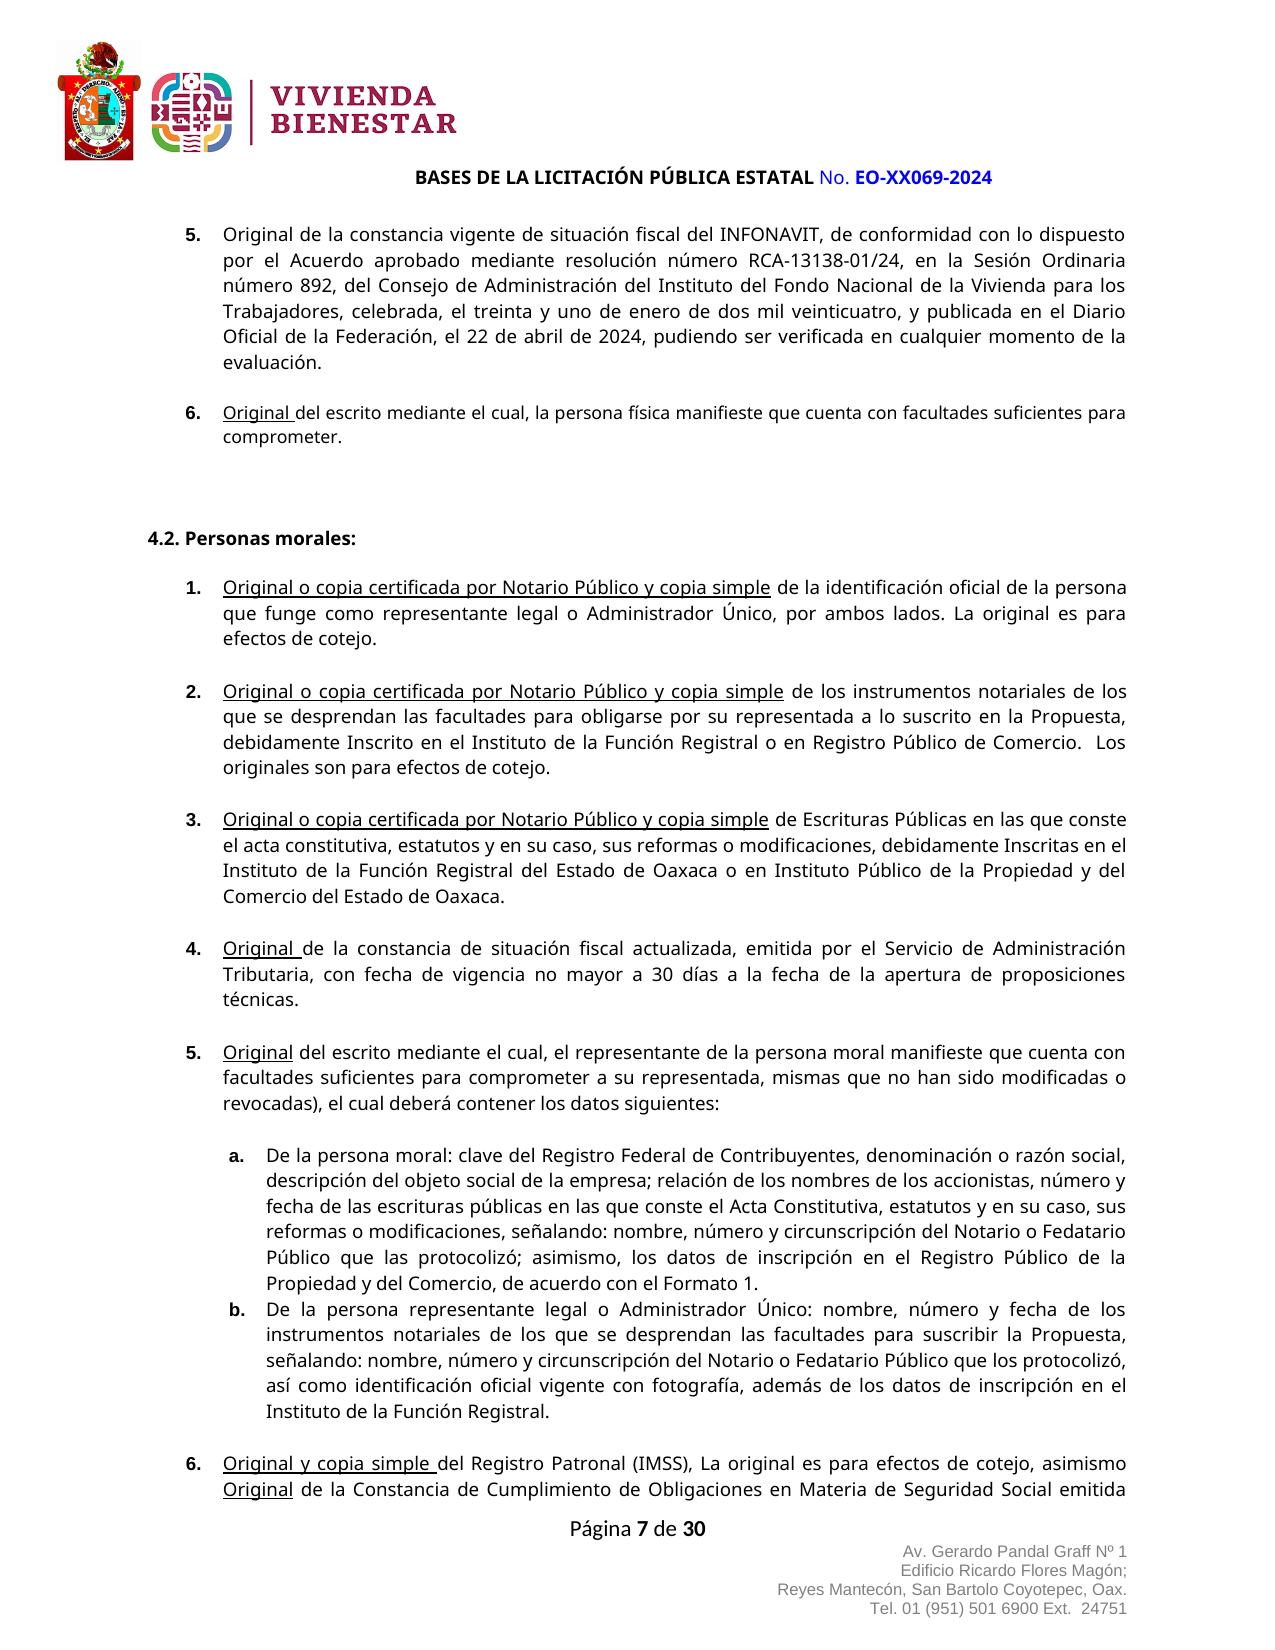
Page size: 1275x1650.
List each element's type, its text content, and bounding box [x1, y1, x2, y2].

list Original del escrito mediante el cual, el representante de la persona moral manifieste que cuenta con facultades suficientes para comprometer a su representada, mismas que no han sido modificadas o revocadas), el cual deberá contener los datos siguientes: [186, 1039, 1127, 1116]
list Original de la constancia vigente de situación fiscal del INFONAVIT, de conformidad con lo dispuesto por el Acuerdo aprobado mediante resolución número RCA-13138-01/24, en la Sesión Ordinaria número 892, del Consejo de Administración del Instituto del Fondo Nacional de la Vivienda para los Trabajadores, celebrada, el treinta y uno de enero de dos mil veinticuatro, y publicada en el Diario Oficial de la Federación, el 22 de abril de 2024, pudiendo ser verificada en cualquier momento de la evaluación. [185, 221, 1127, 374]
list Original o copia certificada por Notario Público y copia simple de los instrumentos notariales de los que se desprendan las facultades para obligarse por su representada a lo suscrito en la Propuesta, debidamente Inscrito en el Instituto de la Función Registral o en Registro Público de Comercio. Los originales son para efectos de cotejo. [186, 678, 1127, 780]
list De la persona moral: clave del Registro Federal de Contribuyentes, denominación o razón social, descripción del objeto social de la empresa; relación de los nombres de los accionistas, número y fecha de las escrituras públicas en las que conste el Acta Constitutiva, estatutos y en su caso, sus reformas o modificaciones, señalando: nombre, número y circunscripción del Notario o Fedatario Público que las protocolizó; asimismo, los datos de inscripción en el Registro Público de la Propiedad y del Comercio, de acuerdo con el Formato 1. [229, 1142, 1127, 1295]
text 4.2. Personas morales: [148, 525, 1127, 551]
list De la persona representante legal o Administrador Único: nombre, número y fecha de los instrumentos notariales de los que se desprendan las facultades para suscribir la Propuesta, señalando: nombre, número y circunscripción del Notario o Fedatario Público que los protocolizó, así como identificación oficial vigente con fotografía, además de los datos de inscripción en el Instituto de la Función Registral. [229, 1296, 1127, 1424]
picture [55, 41, 143, 163]
list Original o copia certificada por Notario Público y copia simple de Escrituras Públicas en las que conste el acta constitutiva, estatutos y en su caso, sus reformas o modificaciones, debidamente Inscritas en el Instituto de la Función Registral del Estado de Oaxaca o en Instituto Público de la Propiedad y del Comercio del Estado de Oaxaca. [186, 807, 1127, 909]
list Original del escrito mediante el cual, la persona física manifieste que cuenta con facultades suficientes para comprometer. [185, 400, 1127, 448]
picture [147, 64, 473, 161]
list Original o copia certificada por Notario Público y copia simple de la identificación oficial de la persona que funge como representante legal o Administrador Único, por ambos lados. La original es para efectos de cotejo. [186, 574, 1127, 651]
list Original de la constancia de situación fiscal actualizada, emitida por el Servicio de Administración Tributaria, con fecha de vigencia no mayor a 30 días a la fecha de la apertura de proposiciones técnicas. [186, 936, 1127, 1012]
